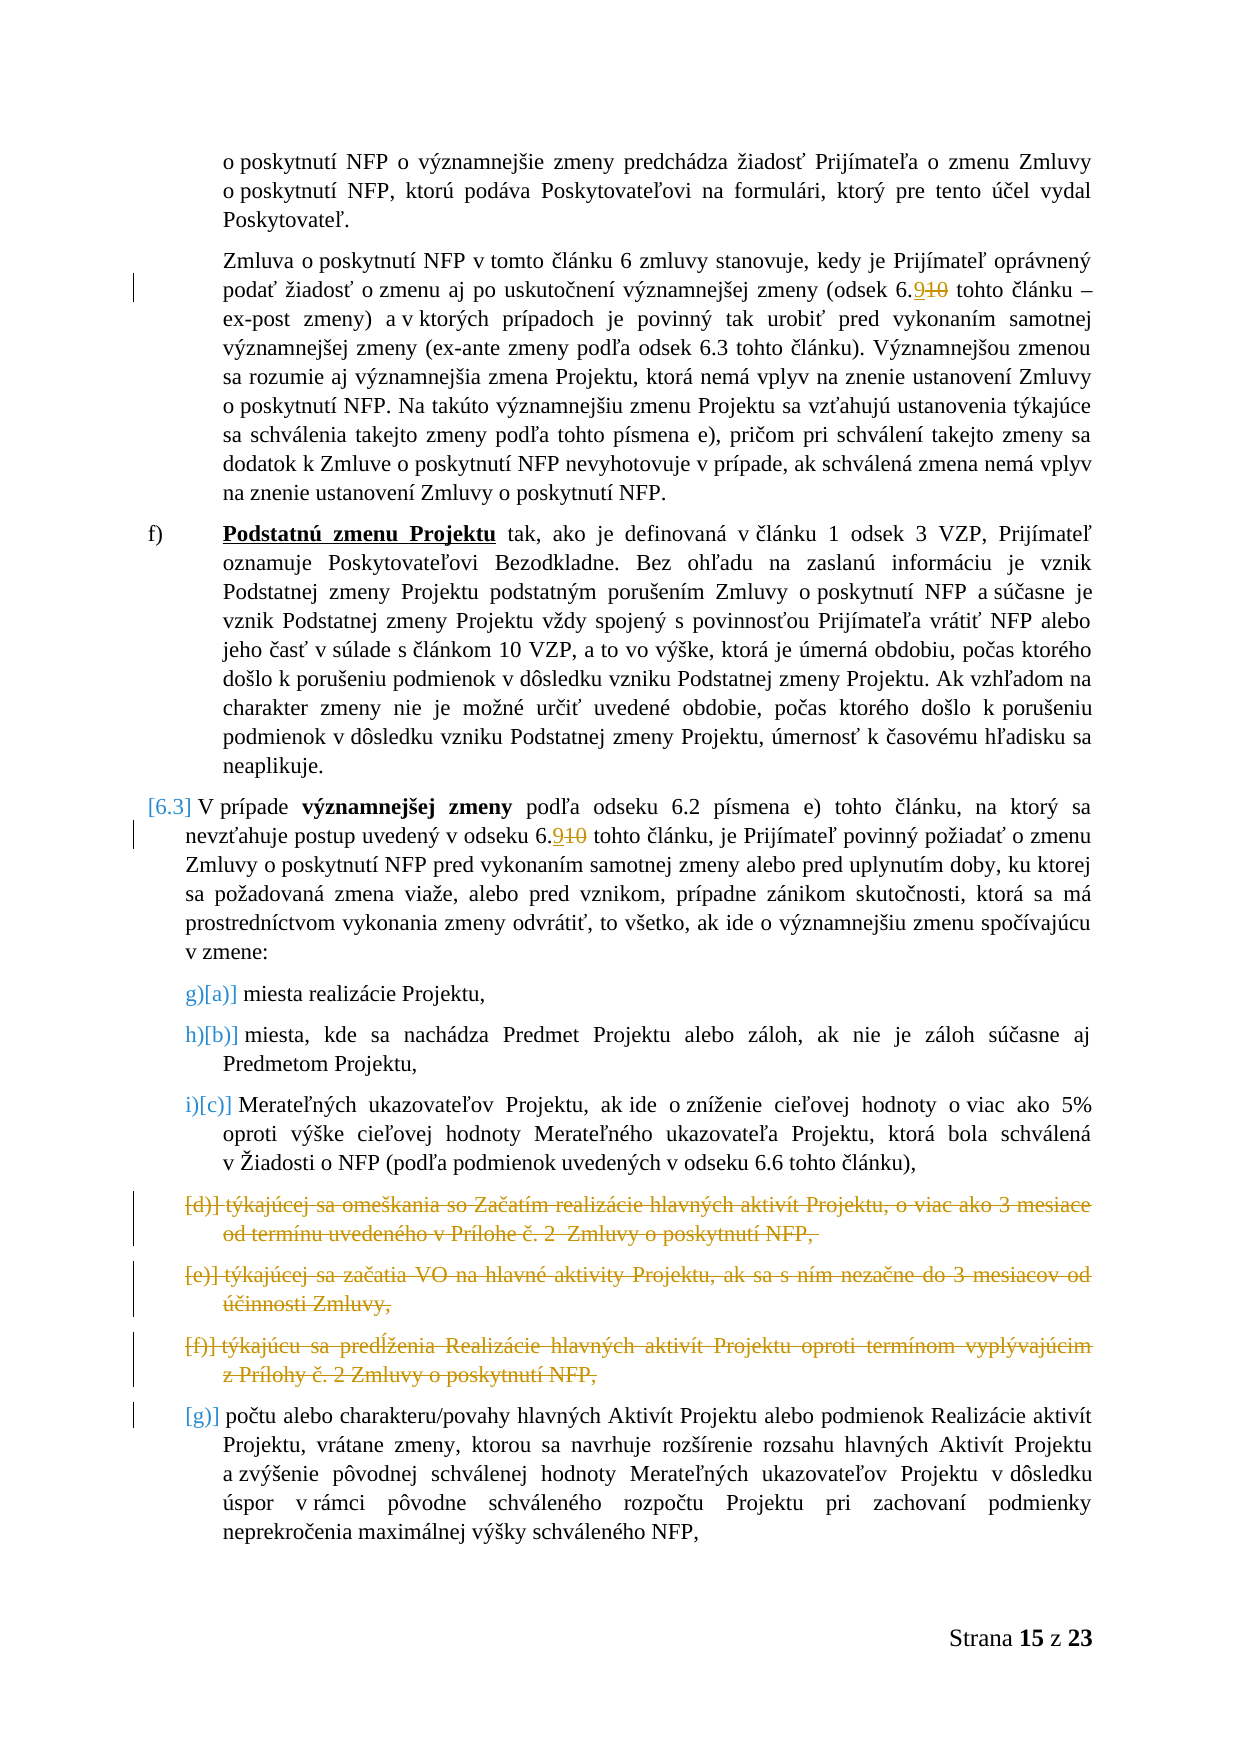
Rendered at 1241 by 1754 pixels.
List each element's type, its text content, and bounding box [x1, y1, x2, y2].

list miesta, kde sa nachádza Predmet Projektu alebo záloh, ak nie je záloh súčasne aj Predmetom Projektu, [185, 1021, 1092, 1076]
list počtu alebo charakteru/povahy hlavných Aktivít Projektu alebo podmienok Realizácie aktivít Projektu, vrátane zmeny, ktorou sa navrhuje rozšírenie rozsahu hlavných Aktivít Projektu a zvýšenie pôvodnej schválenej hodnoty Merateľných ukazovateľov Projektu v dôsledku úspor v rámci pôvodne schváleného rozpočtu Projektu pri zachovaní podmienky neprekročenia maximálnej výšky schváleného NFP, [185, 1402, 1092, 1544]
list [185, 148, 1092, 232]
list Podstatnú zmenu Projektu tak, ako je definovaná v článku 1 odsek 3 VZP, Prijímateľ oznamuje Poskytovateľovi Bezodkladne. Bez ohľadu na zaslanú informáciu je vznik Podstatnej zmeny Projektu podstatným porušením Zmluvy o poskytnutí NFP a súčasne je vznik Podstatnej zmeny Projektu vždy spojený s povinnosťou Prijímateľa vrátiť NFP alebo jeho časť v súlade s článkom 10 VZP, a to vo výške, ktorá je úmerná obdobiu, počas ktorého došlo k porušeniu podmienok v dôsledku vzniku Podstatnej zmeny Projektu. Ak vzhľadom na charakter zmeny nie je možné určiť uvedené obdobie, počas ktorého došlo k porušeniu podmienok v dôsledku vzniku Podstatnej zmeny Projektu, úmernosť k časovému hľadisku sa neaplikuje. [148, 520, 1092, 778]
list miesta realizácie Projektu, [185, 979, 1092, 1006]
list V prípade významnejšej zmeny podľa odseku 6.2 písmena e) tohto článku, na ktorý sa nevzťahuje postup uvedený v odseku 6. tohto článku, je Prijímateľ povinný požiadať o zmenu Zmluvy o poskytnutí NFP pred vykonaním samotnej zmeny alebo pred uplynutím doby, ku ktorej sa požadovaná zmena viaže, alebo pred vznikom, prípadne zánikom skutočnosti, ktorá sa má prostredníctvom vykonania zmeny odvrátiť, to všetko, ak ide o významnejšiu zmenu spočívajúcu v zmene: [148, 793, 1092, 964]
list Merateľných ukazovateľov Projektu, ak ide o zníženie cieľovej hodnoty o viac ako 5% oproti výške cieľovej hodnoty Merateľného ukazovateľa Projektu, ktorá bola schválená v Žiadosti o NFP (podľa podmienok uvedených v odseku 6.6 tohto článku), [185, 1091, 1092, 1176]
text Zmluva o poskytnutí NFP v tomto článku 6 zmluvy stanovuje, kedy je Prijímateľ oprávnený podať žiadosť o zmenu aj po uskutočnení významnejšej zmeny (odsek 6. tohto článku – ex-post zmeny) a v ktorých prípadoch je povinný tak urobiť pred vykonaním samotnej významnejšej zmeny (ex-ante zmeny podľa odsek 6.3 tohto článku). Významnejšou zmenou sa rozumie aj významnejšia zmena Projektu, ktorá nemá vplyv na znenie ustanovení Zmluvy o poskytnutí NFP. Na takúto významnejšiu zmenu Projektu sa vzťahujú ustanovenia týkajúce sa schválenia takejto zmeny podľa tohto písmena e), pričom pri schválení takejto zmeny sa dodatok k Zmluve o poskytnutí NFP nevyhotovuje v prípade, ak schválená zmena nemá vplyv na znenie ustanovení Zmluvy o poskytnutí NFP. [223, 247, 1092, 505]
